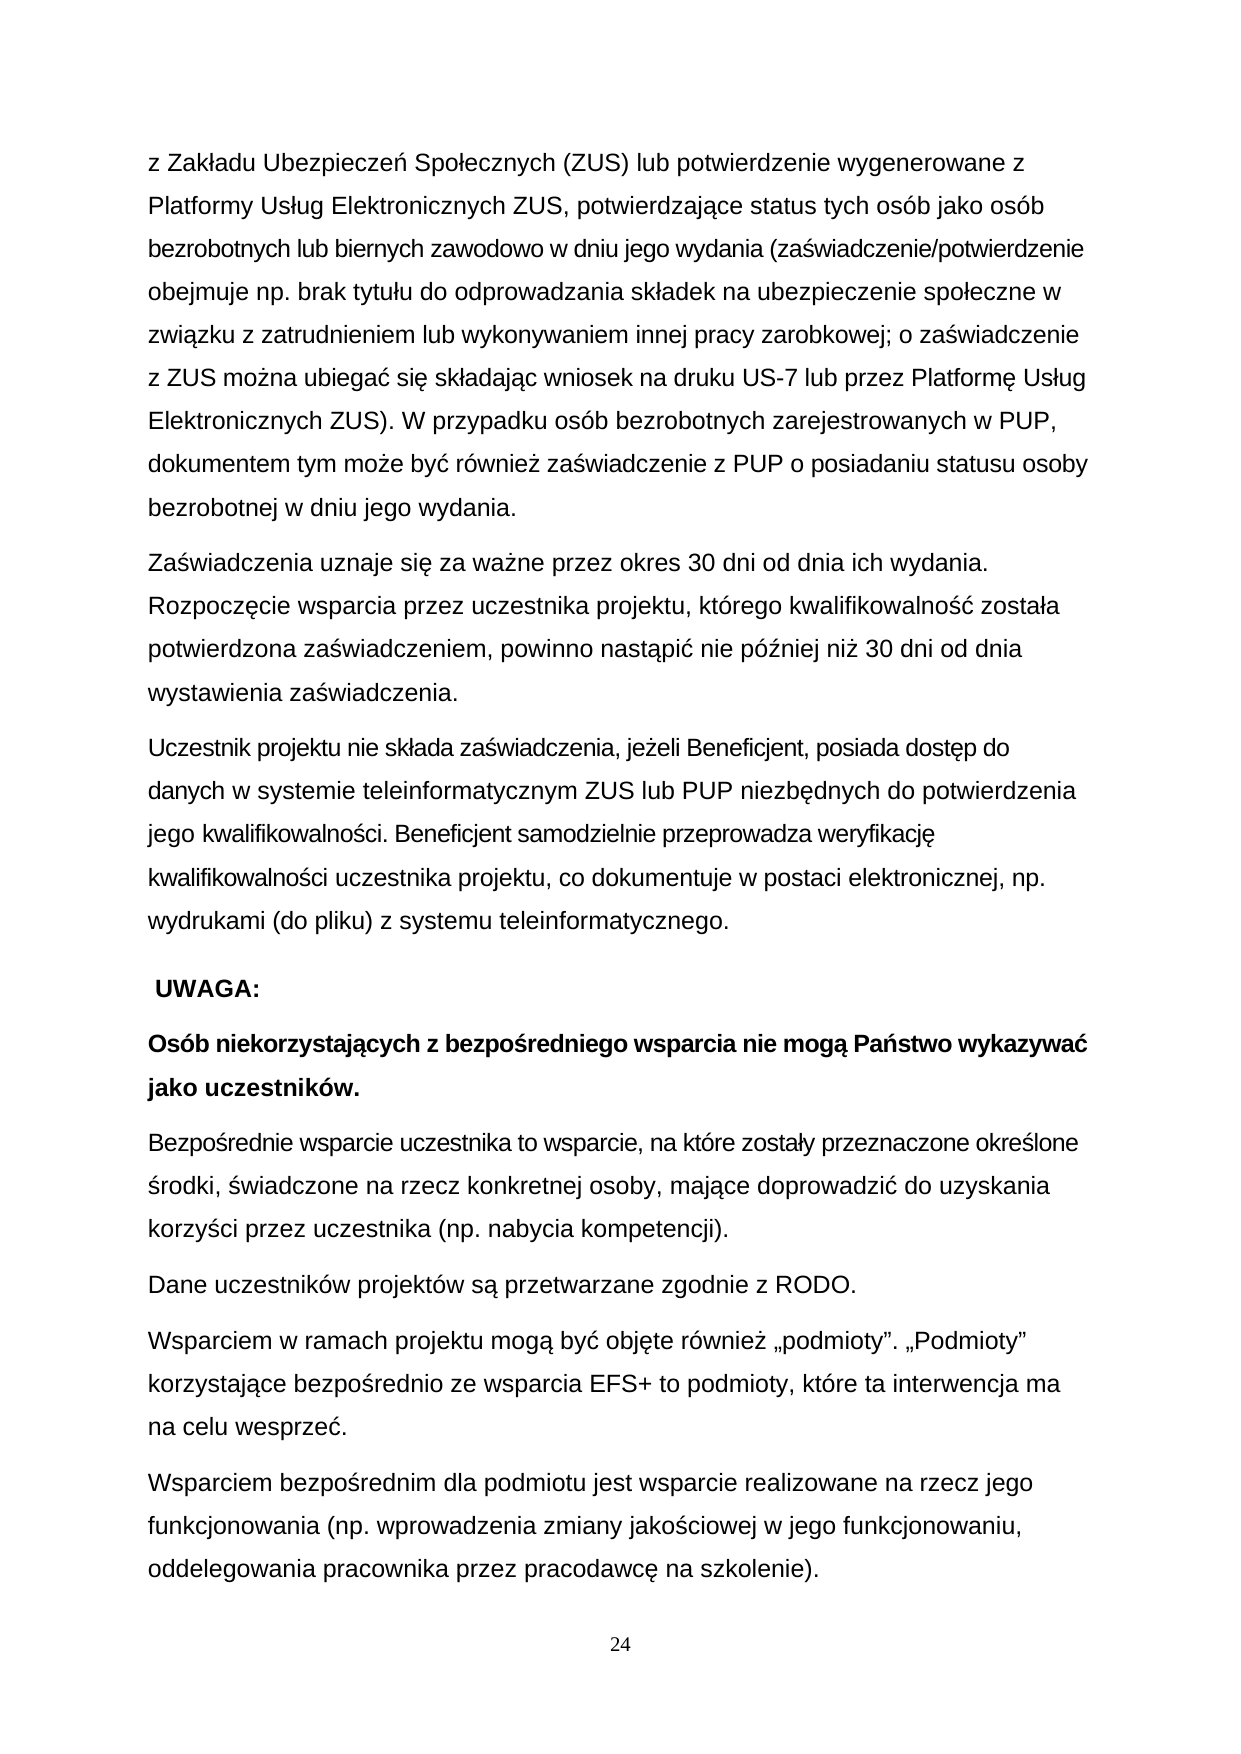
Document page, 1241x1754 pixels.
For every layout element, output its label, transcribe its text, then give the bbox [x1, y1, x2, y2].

text Uczestnik projektu nie składa zaświadczenia, jeżeli Beneficjent, posiada dostęp do danych w systemie teleinformatycznym ZUS lub PUP niezbędnych do potwierdzenia jego kwalifikowalności. Beneficjent samodzielnie przeprowadza weryfikację kwalifikowalności uczestnika projektu, co dokumentuje w postaci elektronicznej, np. wydrukami (do pliku) z systemu teleinformatycznego. [148, 733, 1093, 934]
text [148, 148, 1093, 521]
text UWAGA: [148, 974, 1093, 1003]
text Bezpośrednie wsparcie uczestnika to wsparcie, na które zostały przeznaczone określone środki, świadczone na rzecz konkretnej osoby, mające doprowadzić do uzyskania korzyści przez uczestnika (np. nabycia kompetencji). [148, 1128, 1093, 1243]
text Osób niekorzystających z bezpośredniego wsparcia nie mogą Państwo wykazywać jako uczestników. [148, 1029, 1093, 1101]
text Wsparciem bezpośrednim dla podmiotu jest wsparcie realizowane na rzecz jego funkcjonowania (np. wprowadzenia zmiany jakościowej w jego funkcjonowaniu, oddelegowania pracownika przez pracodawcę na szkolenie). [148, 1468, 1093, 1583]
text Dane uczestników projektów są przetwarzane zgodnie z RODO. [148, 1270, 1093, 1299]
text Zaświadczenia uznaje się za ważne przez okres 30 dni od dnia ich wydania. Rozpoczęcie wsparcia przez uczestnika projektu, którego kwalifikowalność została potwierdzona zaświadczeniem, powinno nastąpić nie później niż 30 dni od dnia wystawienia zaświadczenia. [148, 548, 1093, 706]
text Wsparciem w ramach projektu mogą być objęte również „podmioty”. „Podmioty” korzystające bezpośrednio ze wsparcia EFS+ to podmioty, które ta interwencja ma na celu wesprzeć. [148, 1326, 1093, 1441]
